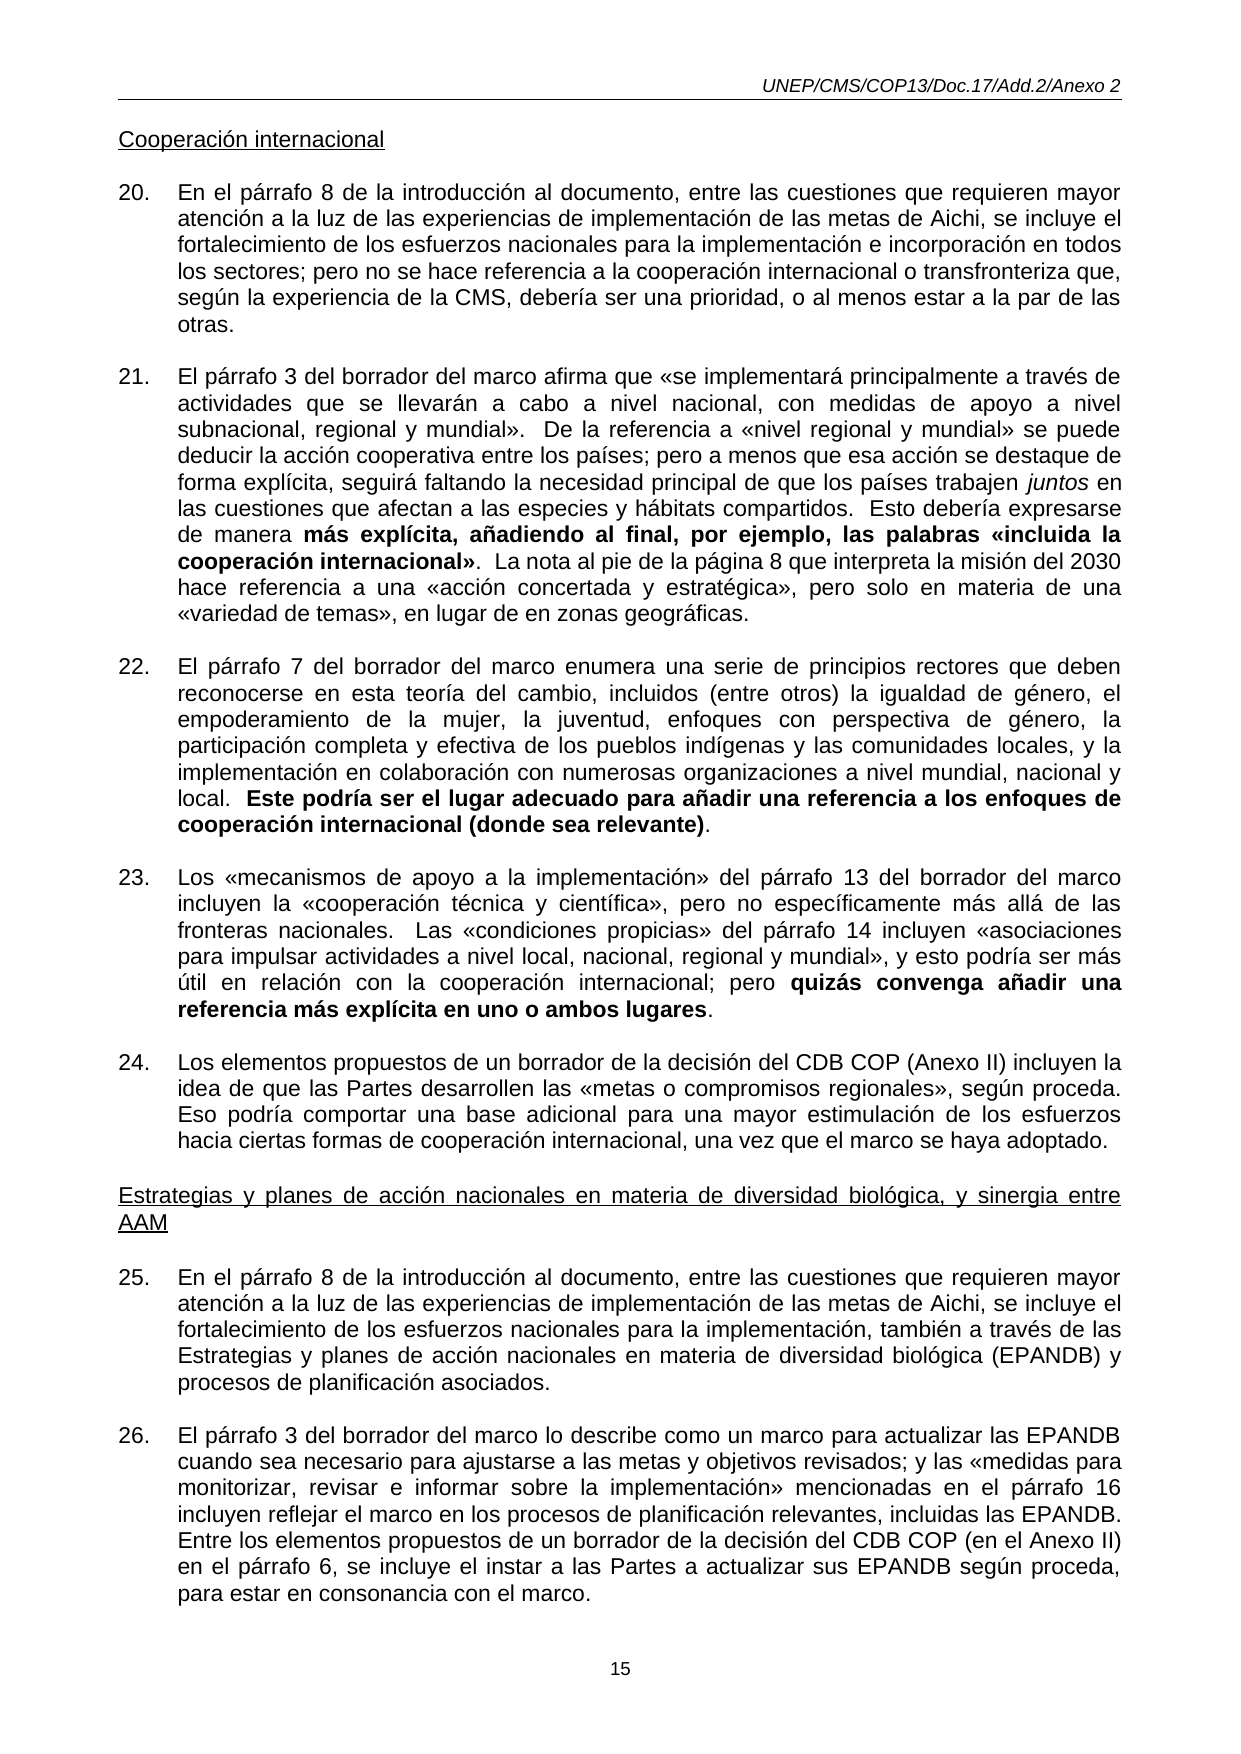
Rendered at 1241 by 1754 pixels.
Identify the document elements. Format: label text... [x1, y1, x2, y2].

text Cooperación internacional [118, 126, 1122, 152]
list El párrafo 7 del borrador del marco enumera una serie de principios rectores que deben reconocerse en esta teoría del cambio, incluidos (entre otros) la igualdad de género, el empoderamiento de la mujer, la juventud, enfoques con perspectiva de género, la participación completa y efectiva de los pueblos indígenas y las comunidades locales, y la implementación en colaboración con numerosas organizaciones a nivel mundial, nacional y local. Este podría ser el lugar adecuado para añadir una referencia a los enfoques de cooperación internacional (donde sea relevante). [118, 653, 1122, 838]
list Los elementos propuestos de un borrador de la decisión del CDB COP (Anexo II) incluyen la idea de que las Partes desarrollen las «metas o compromisos regionales», según proceda. Eso podría comportar una base adicional para una mayor estimulación de los esfuerzos hacia ciertas formas de cooperación internacional, una vez que el marco se haya adoptado. [118, 1048, 1122, 1154]
list Los «mecanismos de apoyo a la implementación» del párrafo 13 del borrador del marco incluyen la «cooperación técnica y científica», pero no específicamente más allá de las fronteras nacionales. Las «condiciones propicias» del párrafo 14 incluyen «asociaciones para impulsar actividades a nivel local, nacional, regional y mundial», y esto podría ser más útil en relación con la cooperación internacional; pero quizás convenga añadir una referencia más explícita en uno o ambos lugares. [118, 864, 1122, 1022]
list El párrafo 3 del borrador del marco afirma que «se implementará principalmente a través de actividades que se llevarán a cabo a nivel nacional, con medidas de apoyo a nivel subnacional, regional y mundial». De la referencia a «nivel regional y mundial» se puede deducir la acción cooperativa entre los países; pero a menos que esa acción se destaque de forma explícita, seguirá faltando la necesidad principal de que los países trabajen juntos en las cuestiones que afectan a las especies y hábitats compartidos. Esto debería expresarse de manera más explícita, añadiendo al final, por ejemplo, las palabras «incluida la cooperación internacional». La nota al pie de la página 8 que interpreta la misión del 2030 hace referencia a una «acción concertada y estratégica», pero solo en materia de una «variedad de temas», en lugar de en zonas geográficas. [118, 363, 1122, 627]
list En el párrafo 8 de la introducción al documento, entre las cuestiones que requieren mayor atención a la luz de las experiencias de implementación de las metas de Aichi, se incluye el fortalecimiento de los esfuerzos nacionales para la implementación, también a través de las Estrategias y planes de acción nacionales en materia de diversidad biológica (EPANDB) y procesos de planificación asociados. [118, 1263, 1122, 1395]
text Estrategias y planes de acción nacionales en materia de diversidad biológica, y sinergia entre AAM [118, 1182, 1122, 1235]
list En el párrafo 8 de la introducción al documento, entre las cuestiones que requieren mayor atención a la luz de las experiencias de implementación de las metas de Aichi, se incluye el fortalecimiento de los esfuerzos nacionales para la implementación e incorporación en todos los sectores; pero no se hace referencia a la cooperación internacional o transfronteriza que, según la experiencia de la CMS, debería ser una prioridad, o al menos estar a la par de las otras. [118, 179, 1122, 337]
list El párrafo 3 del borrador del marco lo describe como un marco para actualizar las EPANDB cuando sea necesario para ajustarse a las metas y objetivos revisados; y las «medidas para monitorizar, revisar e informar sobre la implementación» mencionadas en el párrafo 16 incluyen reflejar el marco en los procesos de planificación relevantes, incluidas las EPANDB. Entre los elementos propuestos de un borrador de la decisión del CDB COP (en el Anexo II) en el párrafo 6, se incluye el instar a las Partes a actualizar sus EPANDB según proceda, para estar en consonancia con el marco. [118, 1422, 1122, 1606]
